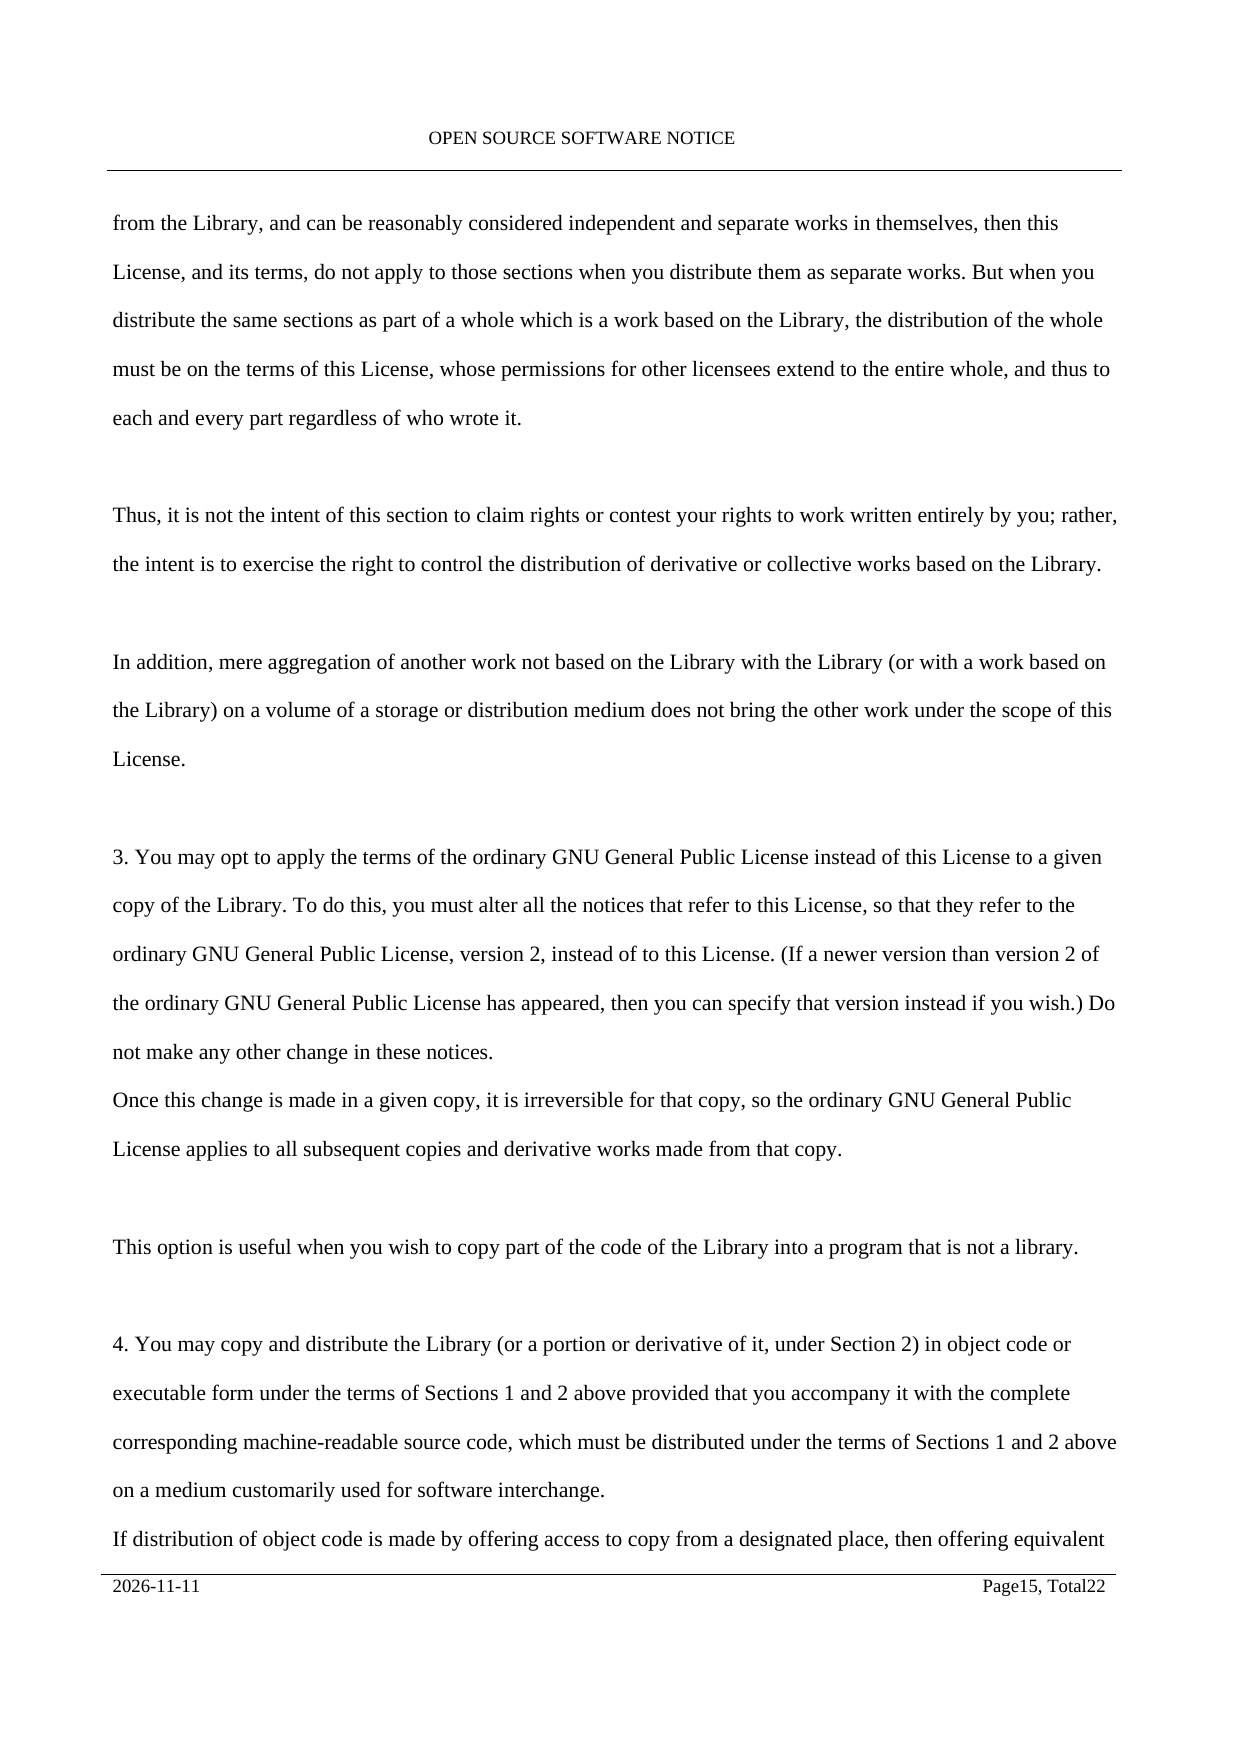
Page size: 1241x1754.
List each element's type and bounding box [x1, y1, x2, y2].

text [112, 206, 1128, 1555]
